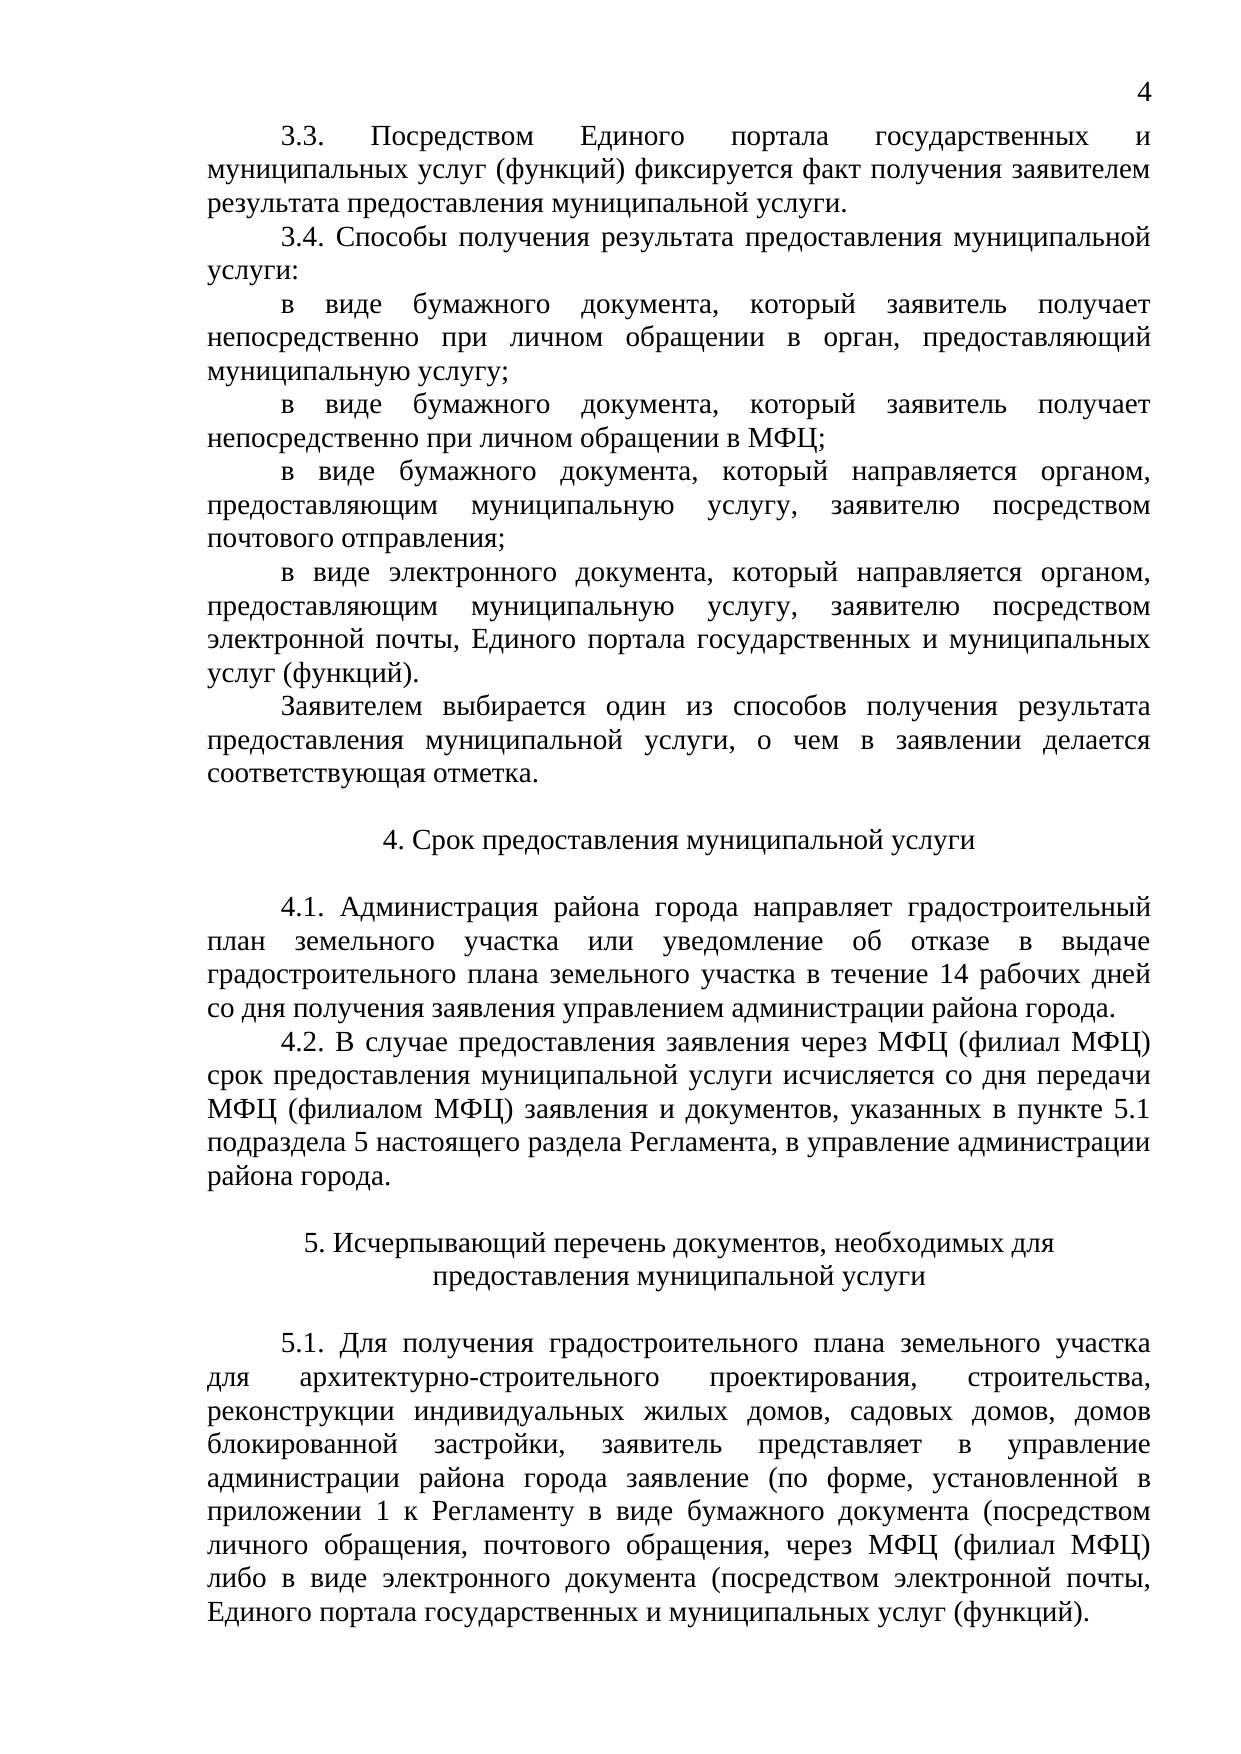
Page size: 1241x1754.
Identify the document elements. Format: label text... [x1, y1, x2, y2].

text 4. Срок предоставления муниципальной услуги [207, 822, 1152, 856]
text 5. Исчерпывающий перечень документов, необходимых для предоставления муниципальной услуги [207, 1225, 1152, 1292]
text в виде бумажного документа, который направляется органом, предоставляющим муниципальную услугу, заявителю посредством почтового отправления; [207, 453, 1152, 554]
text в виде бумажного документа, который заявитель получает непосредственно при личном обращении в орган, предоставляющий муниципальную услугу; [207, 286, 1152, 386]
text 4.2. В случае предоставления заявления через МФЦ (филиал МФЦ) срок предоставления муниципальной услуги исчисляется со дня передачи МФЦ (филиалом МФЦ) заявления и документов, указанных в пункте 5.1 подраздела 5 настоящего раздела Регламента, в управление администрации района города. [207, 1024, 1152, 1191]
text в виде бумажного документа, который заявитель получает непосредственно при личном обращении в МФЦ; [207, 386, 1152, 453]
text 4.1. Администрация района города направляет градостроительный план земельного участка или уведомление об отказе в выдаче градостроительного плана земельного участка в течение 14 рабочих дней со дня получения заявления управлением администрации района города. [207, 889, 1152, 1024]
text 3.3. Посредством Единого портала государственных и муниципальных услуг (функций) фиксируется факт получения заявителем результата предоставления муниципальной услуги. [207, 118, 1152, 219]
text Заявителем выбирается один из способов получения результата предоставления муниципальной услуги, о чем в заявлении делается соответствующая отметка. [207, 688, 1152, 789]
text 5.1. Для получения градостроительного плана земельного участка для архитектурно-строительного проектирования, строительства, реконструкции индивидуальных жилых домов, садовых домов, домов блокированной застройки, заявитель представляет в управление администрации района города заявление (по форме, установленной в приложении 1 к Регламенту в виде бумажного документа (посредством личного обращения, почтового обращения, через МФЦ (филиал МФЦ) либо в виде электронного документа (посредством электронной почты, Единого портала государственных и муниципальных услуг (функций). [207, 1326, 1152, 1627]
text 3.4. Способы получения результата предоставления муниципальной услуги: [207, 219, 1152, 286]
text в виде электронного документа, который направляется органом, предоставляющим муниципальную услугу, заявителю посредством электронной почты, Единого портала государственных и муниципальных услуг (функций). [207, 554, 1152, 688]
